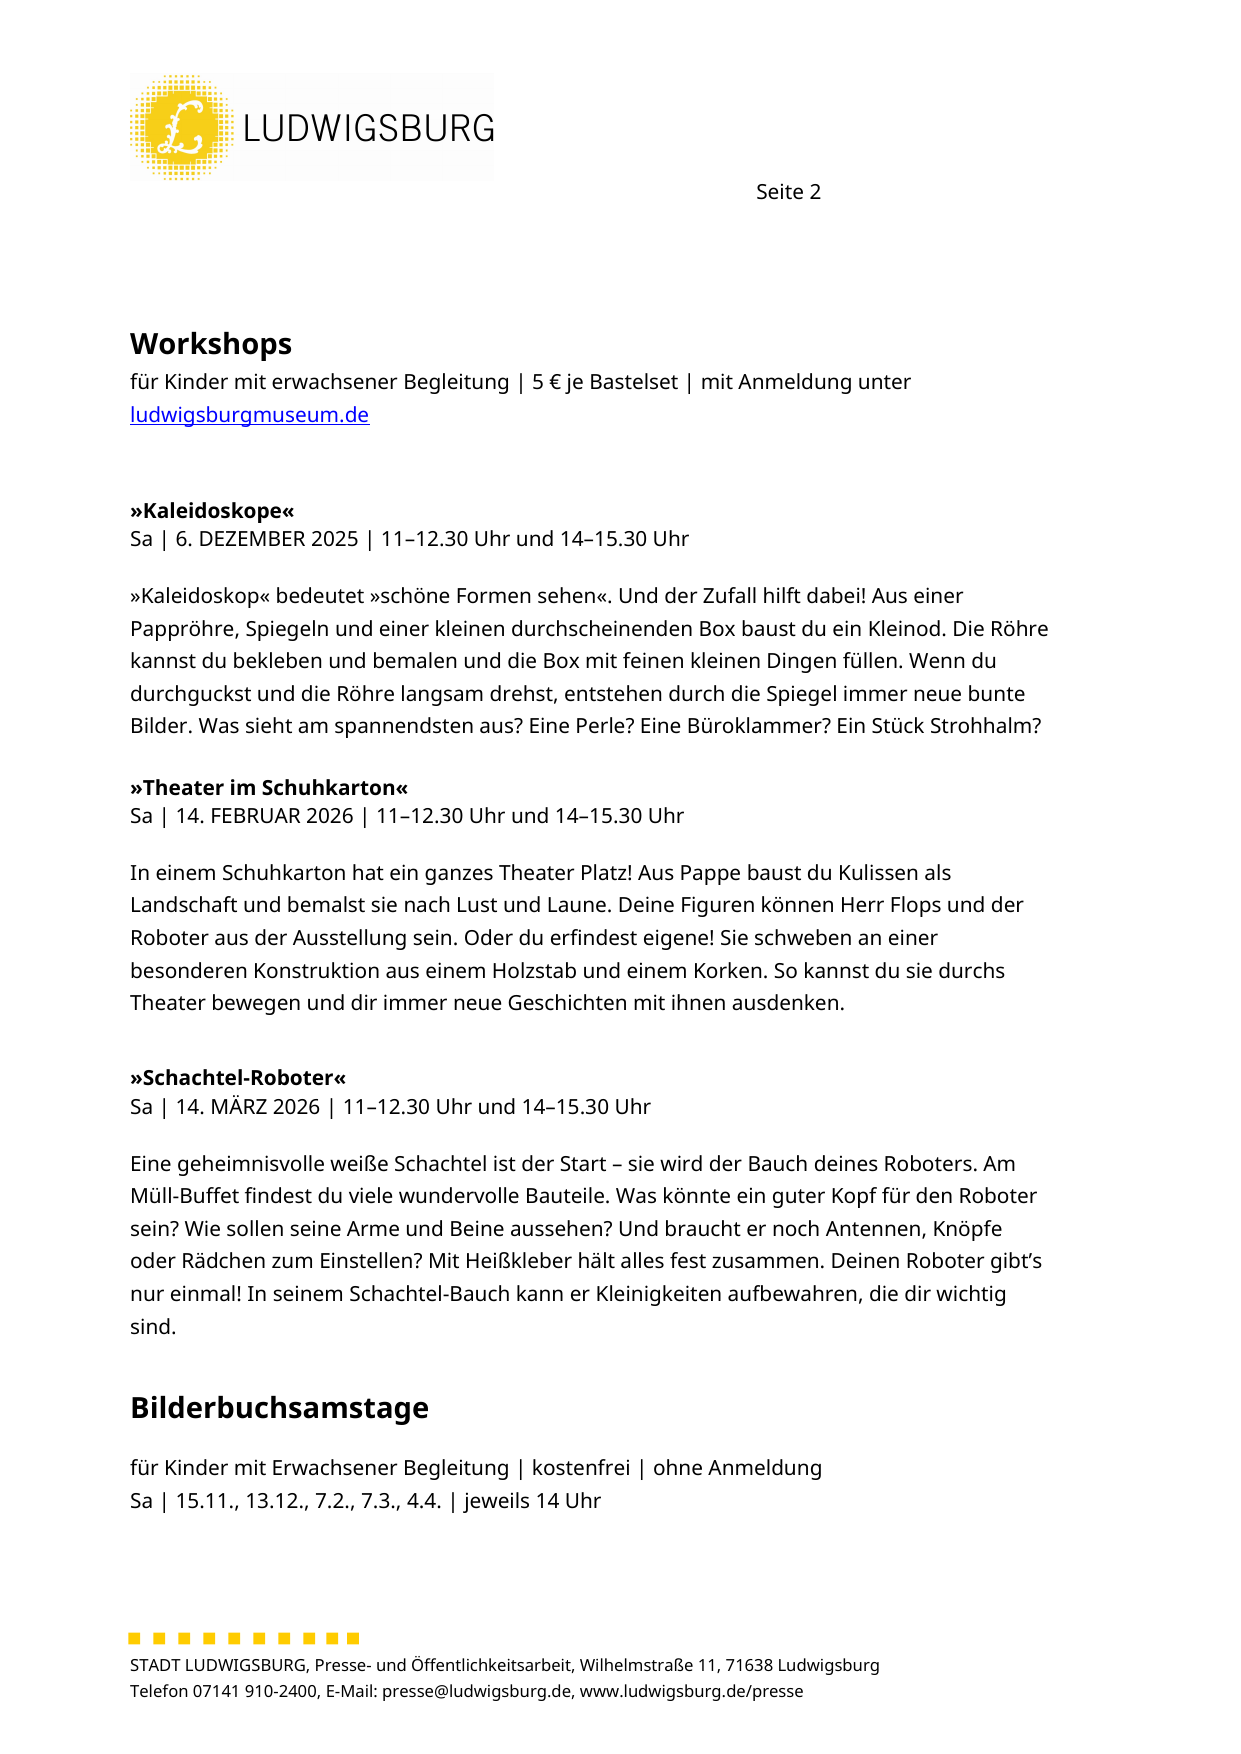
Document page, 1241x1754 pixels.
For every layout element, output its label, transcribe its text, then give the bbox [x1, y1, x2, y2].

text Workshops für Kinder mit erwachsener Begleitung | 5 € je Bastelset | mit Anmeldung unter ludwigsburgmuseum.de [130, 323, 1052, 428]
text »Schachtel-Roboter« Sa | 14. MÄRZ 2026 | 11–12.30 Uhr und 14–15.30 Uhr [130, 1063, 1052, 1120]
text Eine geheimnisvolle weiße Schachtel ist der Start – sie wird der Bauch deines Roboters. Am Müll-Buffet findest du viele wundervolle Bauteile. Was könnte ein guter Kopf für den Roboter sein? Wie sollen seine Arme und Beine aussehen? Und braucht er noch Antennen, Knöpfe oder Rädchen zum Einstellen? Mit Heißkleber hält alles fest zusammen. Deinen Roboter gibt’s nur einmal! In seinem Schachtel-Bauch kann er Kleinigkeiten aufbewahren, die dir wichtig sind. [130, 1149, 1052, 1340]
text »Kaleidoskope« Sa | 6. DEZEMBER 2025 | 11–12.30 Uhr und 14–15.30 Uhr [130, 496, 1052, 553]
picture [129, 73, 495, 181]
text »Theater im Schuhkarton« Sa | 14. FEBRUAR 2026 | 11–12.30 Uhr und 14–15.30 Uhr [130, 773, 1052, 829]
text für Kinder mit Erwachsener Begleitung | kostenfrei | ohne Anmeldung Sa | 15.11., 13.12., 7.2., 7.3., 4.4. | jeweils 14 Uhr [130, 1453, 1052, 1514]
text »Kaleidoskop« bedeutet »schöne Formen sehen«. Und der Zufall hilft dabei! Aus einer Pappröhre, Spiegeln und einer kleinen durchscheinenden Box baust du ein Kleinod. Die Röhre kannst du bekleben und bemalen und die Box mit feinen kleinen Dingen füllen. Wenn du durchguckst und die Röhre langsam drehst, entstehen durch die Spiegel immer neue bunte Bilder. Was sieht am spannendsten aus? Eine Perle? Eine Büroklammer? Ein Stück Strohhalm? [130, 581, 1052, 740]
text Bilderbuchsamstage [130, 1387, 1052, 1427]
text In einem Schuhkarton hat ein ganzes Theater Platz! Aus Pappe baust du Kulissen als Landschaft und bemalst sie nach Lust und Laune. Deine Figuren können Herr Flops und der Roboter aus der Ausstellung sein. Oder du erfindest eigene! Sie schweben an einer besonderen Konstruktion aus einem Holzstab und einem Korken. So kannst du sie durchs Theater bewegen und dir immer neue Geschichten mit ihnen ausdenken. [130, 858, 1052, 1017]
